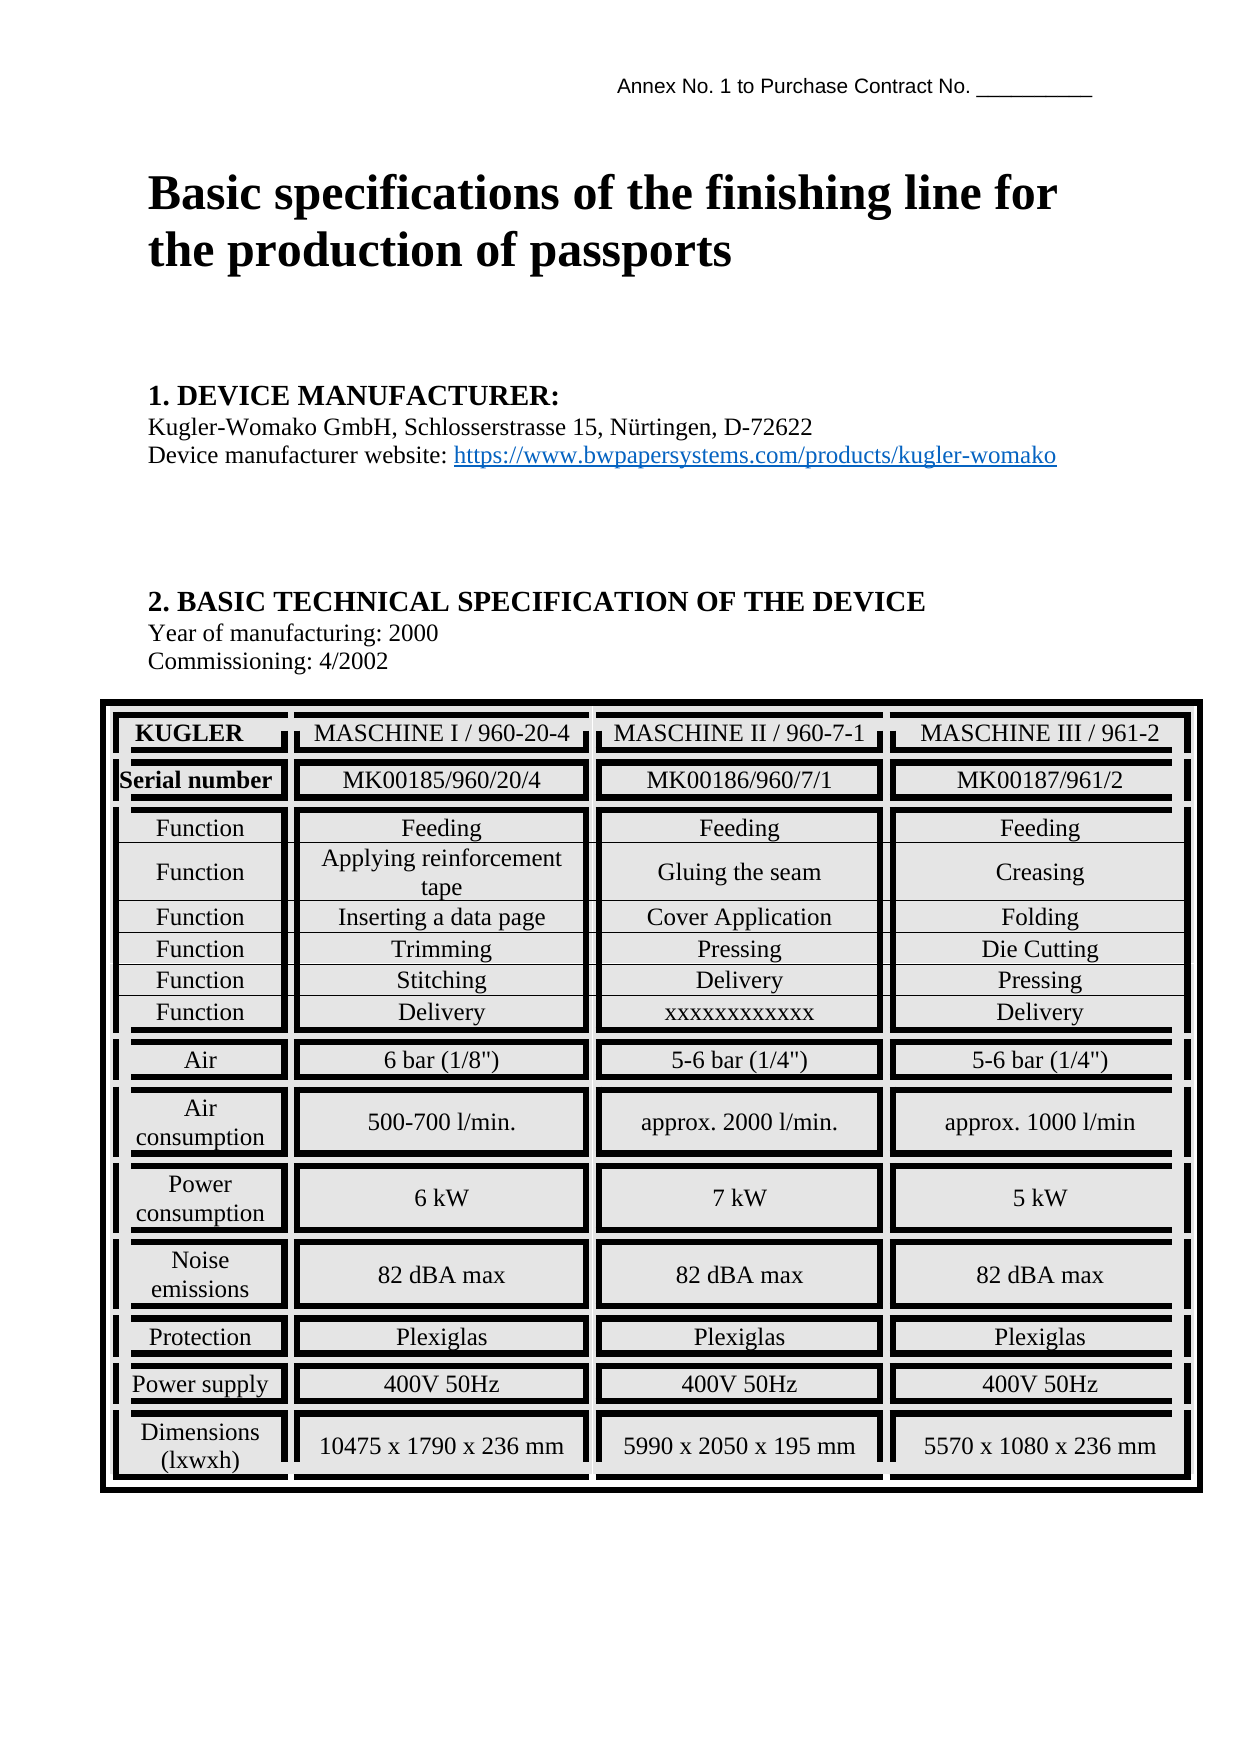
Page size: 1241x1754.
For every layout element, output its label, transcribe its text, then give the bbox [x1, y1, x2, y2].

table_cell Inserting a data page [300, 901, 583, 932]
table_cell 5 kW [886, 1150, 1194, 1227]
table_cell Trimming [300, 933, 583, 963]
table_cell Delivery [300, 996, 583, 1027]
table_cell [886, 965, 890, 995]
table_cell Feeding [291, 794, 592, 842]
table_cell 5990 x 2050 x 195 mm [593, 1398, 886, 1474]
table_cell Plexiglas [593, 1303, 886, 1350]
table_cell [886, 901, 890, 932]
table_cell Gluing the seam [602, 843, 877, 900]
table_cell approx. 1000 l/min [886, 1074, 1194, 1150]
table_cell 5-6 bar (1/4") [886, 1027, 1194, 1074]
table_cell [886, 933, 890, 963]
table_cell Function [119, 933, 281, 963]
table_cell 5-6 bar (1/4") [593, 1027, 886, 1074]
table_cell Air consumption [110, 1074, 291, 1150]
text Kugler-Womako GmbH, Schlosserstrasse 15, Nürtingen, D-72622 [148, 412, 1093, 440]
table_cell Delivery [602, 965, 877, 995]
text 1. device manufacturer: [148, 378, 1093, 412]
table_cell Delivery [896, 996, 1184, 1027]
table_cell Function [119, 965, 281, 995]
table_cell Plexiglas [886, 1303, 1194, 1350]
table_cell 82 dBA max [291, 1227, 592, 1303]
table_cell Feeding [593, 794, 886, 842]
table_cell Die Cutting [896, 933, 1184, 963]
table_cell MK00186/960/7/1 [593, 747, 886, 794]
text Basic specifications of the finishing line for the production of passports [148, 162, 1093, 277]
table_cell Power supply [110, 1350, 291, 1398]
table_cell 400V 50Hz [291, 1350, 592, 1398]
table_cell Folding [896, 901, 1184, 932]
table_cell Function [119, 901, 281, 932]
table_header MASCHINE III / 961-2 [886, 706, 1194, 747]
table_header KUGLER [110, 706, 291, 747]
table_cell Power consumption [110, 1150, 291, 1227]
text 2. basic technical specification of the device [148, 584, 1093, 618]
table_cell 5570 x 1080 x 236 mm [886, 1398, 1194, 1474]
table_cell Stitching [300, 965, 583, 995]
table_cell 82 dBA max [886, 1227, 1194, 1303]
table_cell Cover Application [602, 901, 877, 932]
table_cell MK00187/961/2 [886, 747, 1194, 794]
table_header MASCHINE II / 960-7-1 [593, 706, 886, 747]
table_cell 400V 50Hz [593, 1350, 886, 1398]
table_cell 500-700 l/min. [291, 1074, 592, 1150]
table_cell Protection [110, 1303, 291, 1350]
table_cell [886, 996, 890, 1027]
table_cell Noise emissions [110, 1227, 291, 1303]
table_cell Function [110, 794, 291, 842]
table_cell 400V 50Hz [886, 1350, 1194, 1398]
table_cell 7 kW [593, 1150, 886, 1227]
table_cell Dimensions (lxwxh) [110, 1398, 291, 1474]
table_cell Feeding [886, 794, 1194, 842]
table_cell Applying reinforcement tape [300, 843, 583, 900]
text Device manufacturer website: https://www.bwpapersystems.com/products/kugler-womako [148, 440, 1093, 469]
table_cell Serial number [110, 747, 291, 794]
table_cell approx. 2000 l/min. [593, 1074, 886, 1150]
table_cell Pressing [602, 933, 877, 963]
table_header MASCHINE I / 960-20-4 [291, 706, 592, 747]
text Commissioning: 4/2002 [148, 646, 1093, 675]
table_cell 82 dBA max [593, 1227, 886, 1303]
table_cell Function [119, 996, 281, 1027]
table_cell MK00185/960/20/4 [291, 747, 592, 794]
table_cell 6 bar (1/8") [291, 1027, 592, 1074]
table_cell 6 kW [291, 1150, 592, 1227]
table_cell 10475 x 1790 x 236 mm [291, 1398, 592, 1474]
table_cell Air [110, 1027, 291, 1074]
table_cell Function [119, 843, 281, 900]
table_cell Pressing [896, 965, 1184, 995]
table_cell xxxxxxxxxxxx [602, 996, 877, 1027]
text Year of manufacturing: 2000 [148, 618, 1093, 646]
table_cell Creasing [896, 843, 1184, 900]
table_cell Plexiglas [291, 1303, 592, 1350]
